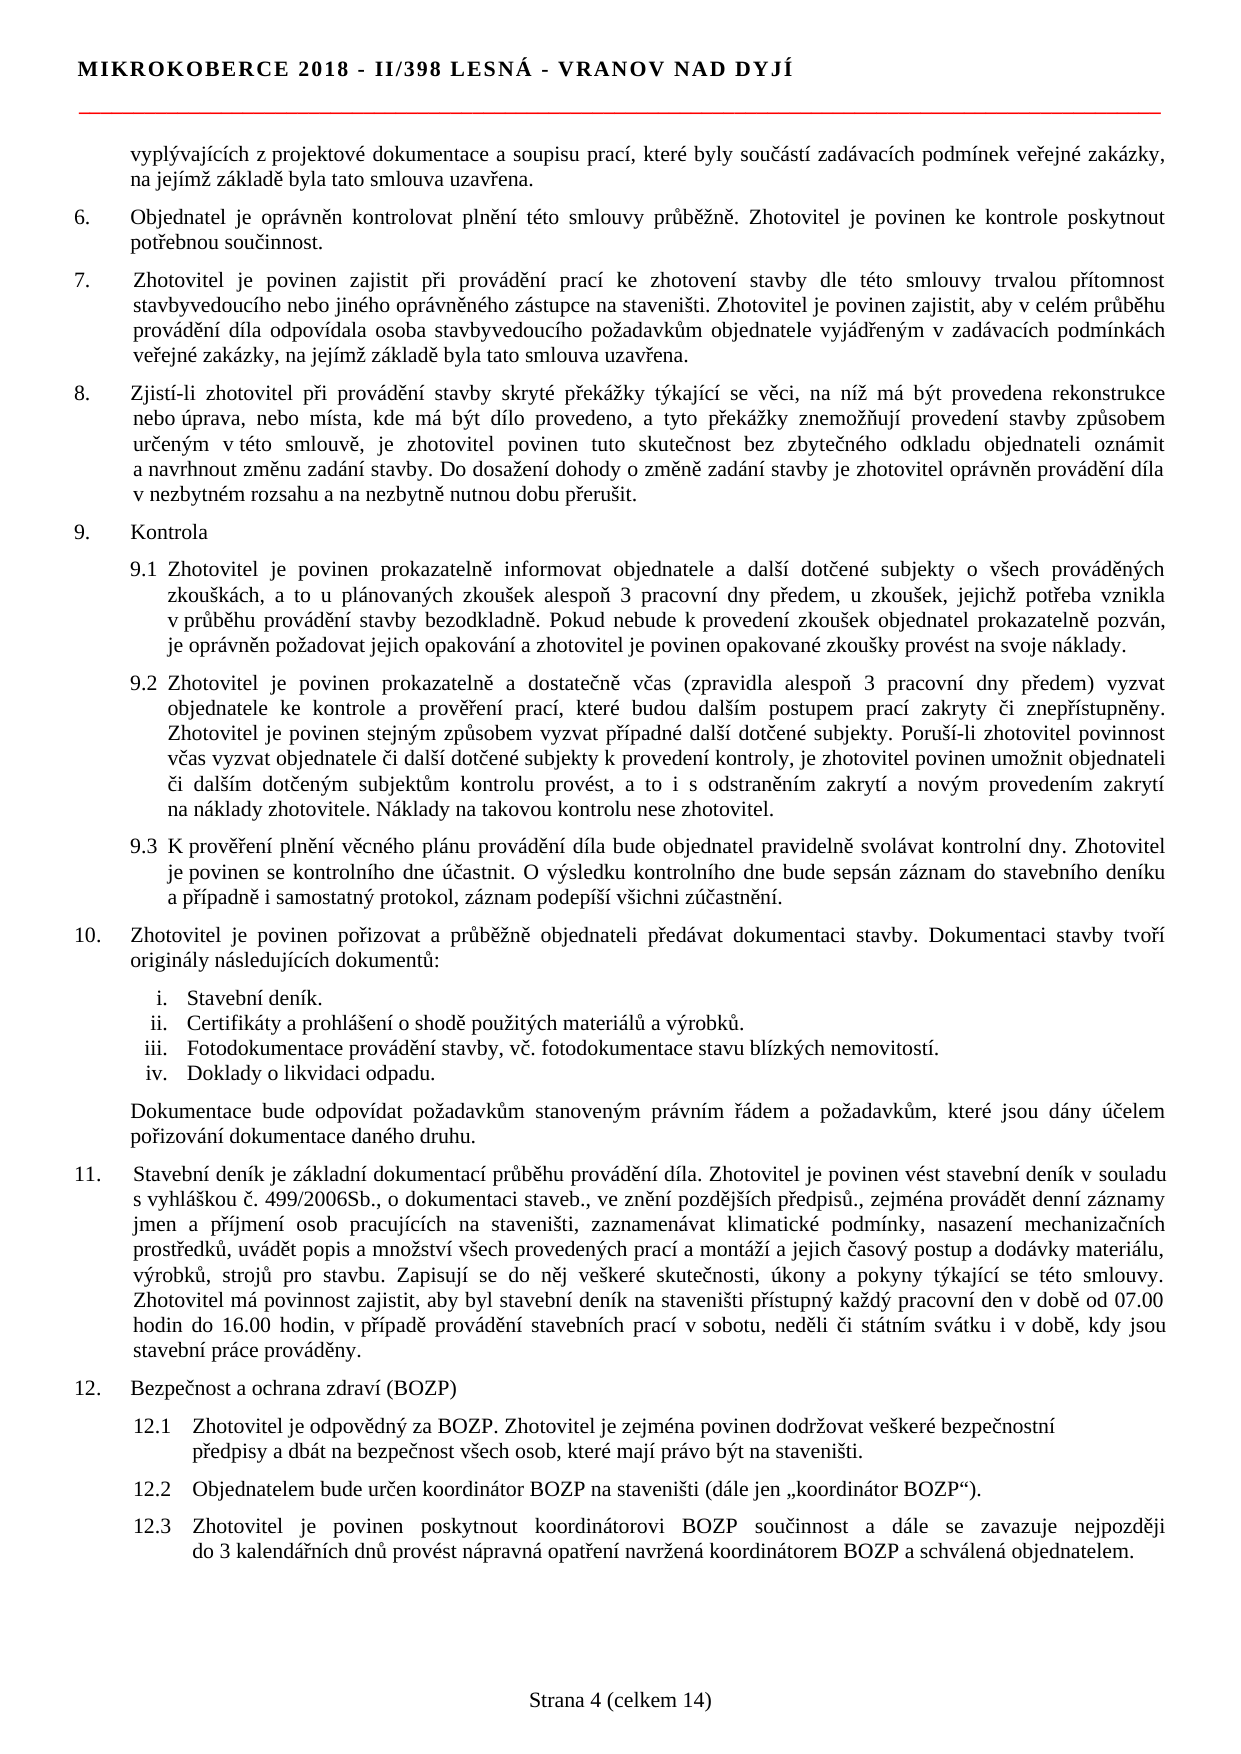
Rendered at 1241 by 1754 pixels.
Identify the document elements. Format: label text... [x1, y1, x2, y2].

list Zhotovitel je povinen zajistit při provádění prací ke zhotovení stavby dle této smlouvy trvalou přítomnost stavbyvedoucího nebo jiného oprávněného zástupce na staveništi. Zhotovitel je povinen zajistit, aby v celém průběhu provádění díla odpovídala osoba stavbyvedoucího požadavkům objednatele vyjádřeným v zadávacích podmínkách veřejné zakázky, na jejímž základě byla tato smlouva uzavřena. [74, 267, 1167, 368]
list Kontrola [74, 519, 1167, 544]
list Zhotovitel je povinen prokazatelně informovat objednatele a další dotčené subjekty o všech prováděných zkouškách, a to u plánovaných zkoušek alespoň 3 pracovní dny předem, u zkoušek, jejichž potřeba vznikla v průběhu provádění stavby bezodkladně. Pokud nebude k provedení zkoušek objednatel prokazatelně pozván, je oprávněn požadovat jejich opakování a zhotovitel je povinen opakované zkoušky provést na svoje náklady. [130, 556, 1167, 657]
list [74, 141, 1167, 191]
list Fotodokumentace provádění stavby, vč. fotodokumentace stavu blízkých nemovitostí. [168, 1035, 1167, 1060]
list Stavební deník. [168, 984, 1167, 1010]
list Zhotovitel je povinen prokazatelně a dostatečně včas (zpravidla alespoň 3 pracovní dny předem) vyzvat objednatele ke kontrole a prověření prací, které budou dalším postupem prací zakryty či znepřístupněny. Zhotovitel je povinen stejným způsobem vyzvat případné další dotčené subjekty. Poruší-li zhotovitel povinnost včas vyzvat objednatele či další dotčené subjekty k provedení kontroly, je zhotovitel povinen umožnit objednateli či dalším dotčeným subjektům kontrolu provést, a to i s odstraněním zakrytí a novým provedením zakrytí na náklady zhotovitele. Náklady na takovou kontrolu nese zhotovitel. [130, 670, 1167, 821]
list Zjistí-li zhotovitel při provádění stavby skryté překážky týkající se věci, na níž má být provedena rekonstrukce nebo úprava, nebo místa, kde má být dílo provedeno, a tyto překážky znemožňují provedení stavby způsobem určeným v této smlouvě, je zhotovitel povinen tuto skutečnost bez zbytečného odkladu objednateli oznámit a navrhnout změnu zadání stavby. Do dosažení dohody o změně zadání stavby je zhotovitel oprávněn provádění díla v nezbytném rozsahu a na nezbytně nutnou dobu přerušit. [74, 380, 1167, 506]
list Doklady o likvidaci odpadu. [168, 1060, 1167, 1085]
list Zhotovitel je odpovědný za BOZP. Zhotovitel je zejména povinen dodržovat veškeré bezpečnostní [133, 1413, 1167, 1438]
list předpisy a dbát na bezpečnost všech osob, které mají právo být na staveništi. [192, 1438, 1167, 1463]
list Certifikáty a prohlášení o shodě použitých materiálů a výrobků. [168, 1010, 1167, 1035]
text Dokumentace bude odpovídat požadavkům stanoveným právním řádem a požadavkům, které jsou dány účelem pořizování dokumentace daného druhu. [130, 1098, 1167, 1148]
list Zhotovitel je povinen pořizovat a průběžně objednateli předávat dokumentaci stavby. Dokumentaci stavby tvoří originály následujících dokumentů: [74, 922, 1167, 972]
list Stavební deník je základní dokumentací průběhu provádění díla. Zhotovitel je povinen vést stavební deník v souladu s vyhláškou č. 499/2006Sb., o dokumentaci staveb., ve znění pozdějších předpisů., zejména provádět denní záznamy jmen a příjmení osob pracujících na staveništi, zaznamenávat klimatické podmínky, nasazení mechanizačních prostředků, uvádět popis a množství všech provedených prací a montáží a jejich časový postup a dodávky materiálu, výrobků, strojů pro stavbu. Zapisují se do něj veškeré skutečnosti, úkony a pokyny týkající se této smlouvy. Zhotovitel má povinnost zajistit, aby byl stavební deník na staveništi přístupný každý pracovní den v době od 07.00 hodin do 16.00 hodin, v případě provádění stavebních prací v sobotu, neděli či státním svátku i v době, kdy jsou stavební práce prováděny. [74, 1161, 1167, 1362]
list Objednatelem bude určen koordinátor BOZP na staveništi (dále jen „koordinátor BOZP“). [133, 1476, 1167, 1501]
list Bezpečnost a ochrana zdraví (BOZP) [74, 1375, 1167, 1400]
list Objednatel je oprávněn kontrolovat plnění této smlouvy průběžně. Zhotovitel je povinen ke kontrole poskytnout potřebnou součinnost. [74, 204, 1167, 254]
list Zhotovitel je povinen poskytnout koordinátorovi BOZP součinnost a dále se zavazuje nejpozději do 3 kalendářních dnů provést nápravná opatření navržená koordinátorem BOZP a schválená objednatelem. [133, 1513, 1167, 1564]
list K prověření plnění věcného plánu provádění díla bude objednatel pravidelně svolávat kontrolní dny. Zhotovitel je povinen se kontrolního dne účastnit. O výsledku kontrolního dne bude sepsán záznam do stavebního deníku a případně i samostatný protokol, záznam podepíší všichni zúčastnění. [130, 833, 1167, 909]
